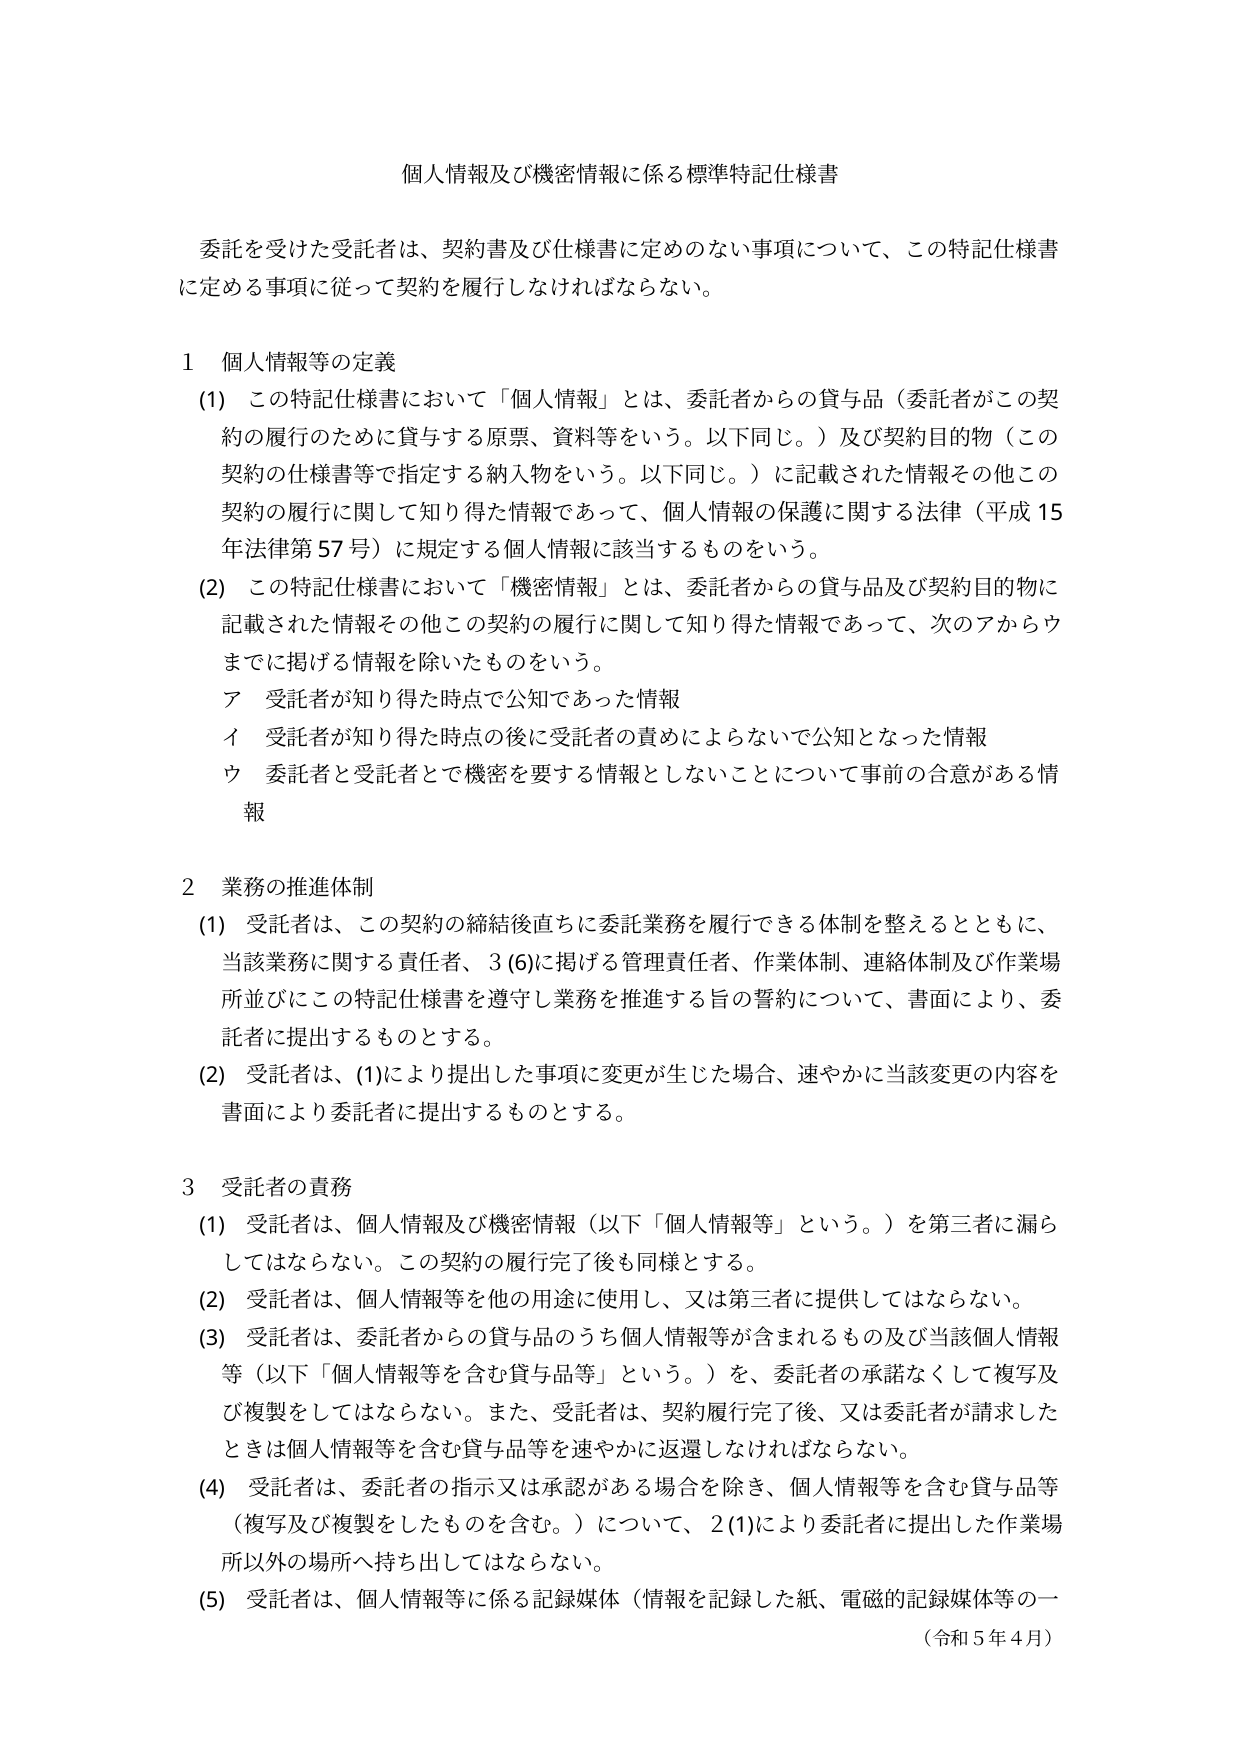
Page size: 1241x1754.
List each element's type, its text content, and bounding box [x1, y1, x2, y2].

text (1) 受託者は、この契約の締結後直ちに委託業務を履行できる体制を整えるとともに、当該業務に関する責任者、３(6)に掲げる管理責任者、作業体制、連絡体制及び作業場所並びにこの特記仕様書を遵守し業務を推進する旨の誓約について、書面により、委託者に提出するものとする。 [199, 904, 1063, 1054]
text ア 受託者が知り得た時点で公知であった情報 [221, 679, 1063, 717]
text 個人情報及び機密情報に係る標準特記仕様書 [177, 154, 1063, 192]
text (2) 受託者は、(1)により提出した事項に変更が生じた場合、速やかに当該変更の内容を書面により委託者に提出するものとする。 [199, 1054, 1063, 1129]
text イ 受託者が知り得た時点の後に受託者の責めによらないで公知となった情報 [221, 717, 1063, 754]
text (4) 受託者は、委託者の指示又は承認がある場合を除き、個人情報等を含む貸与品等（複写及び複製をしたものを含む。）について、２(1)により委託者に提出した作業場所以外の場所へ持ち出してはならない。 [199, 1467, 1063, 1579]
text １ 個人情報等の定義 [177, 342, 1063, 379]
text (2) この特記仕様書において「機密情報」とは、委託者からの貸与品及び契約目的物に記載された情報その他この契約の履行に関して知り得た情報であって、次のアからウまでに掲げる情報を除いたものをいう。 [199, 567, 1063, 679]
text (1) 受託者は、個人情報及び機密情報（以下「個人情報等」という。）を第三者に漏らしてはならない。この契約の履行完了後も同様とする。 [199, 1204, 1063, 1279]
text ウ 委託者と受託者とで機密を要する情報としないことについて事前の合意がある情報 [221, 754, 1063, 829]
text ３ 受託者の責務 [177, 1167, 1063, 1204]
text (2) 受託者は、個人情報等を他の用途に使用し、又は第三者に提供してはならない。 [199, 1279, 1063, 1317]
text (3) 受託者は、委託者からの貸与品のうち個人情報等が含まれるもの及び当該個人情報等（以下「個人情報等を含む貸与品等」という。）を、委託者の承諾なくして複写及び複製をしてはならない。また、受託者は、契約履行完了後、又は委託者が請求したときは個人情報等を含む貸与品等を速やかに返還しなければならない。 [199, 1317, 1063, 1467]
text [199, 1579, 1063, 1617]
text ２ 業務の推進体制 [177, 867, 1063, 904]
text (1) この特記仕様書において「個人情報」とは、委託者からの貸与品（委託者がこの契約の履行のために貸与する原票、資料等をいう。以下同じ。）及び契約目的物（この契約の仕様書等で指定する納入物をいう。以下同じ。）に記載された情報その他この契約の履行に関して知り得た情報であって、個人情報の保護に関する法律（平成15年法律第57号）に規定する個人情報に該当するものをいう。 [199, 379, 1063, 567]
text 委託を受けた受託者は、契約書及び仕様書に定めのない事項について、この特記仕様書に定める事項に従って契約を履行しなければならない。 [177, 229, 1063, 304]
